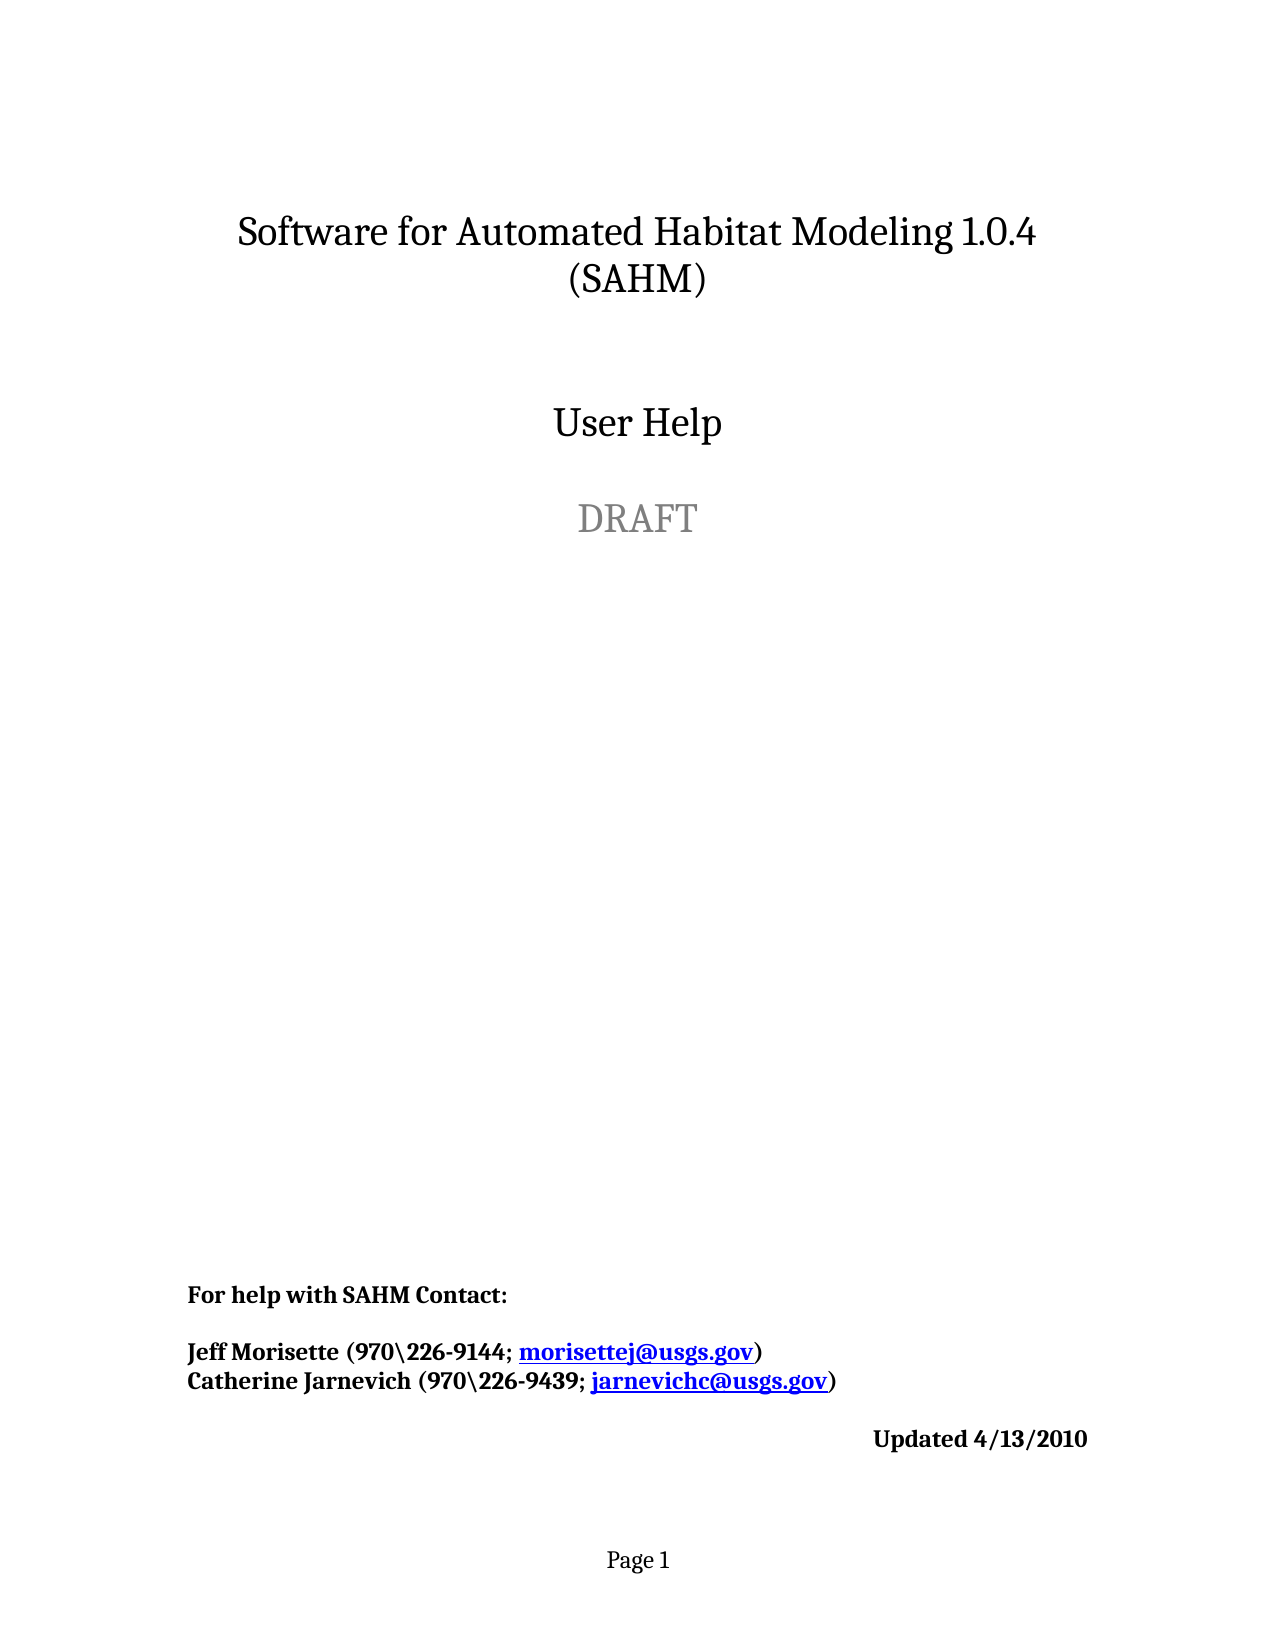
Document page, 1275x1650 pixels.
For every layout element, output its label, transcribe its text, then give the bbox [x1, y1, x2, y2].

text Software for Automated Habitat Modeling 1.0.4 [187, 207, 1087, 255]
text Jeff Morisette (970\226-9144; morisettej@usgs.gov) [187, 1338, 1087, 1367]
text DRAFT [187, 495, 1087, 543]
text For help with SAHM Contact: [187, 1281, 1087, 1309]
text User Help [187, 399, 1087, 447]
text Catherine Jarnevich (970\226-9439; jarnevichc@usgs.gov) [187, 1367, 1087, 1396]
text Updated 4/13/2010 [787, 1424, 1087, 1453]
text (SAHM) [187, 255, 1087, 303]
